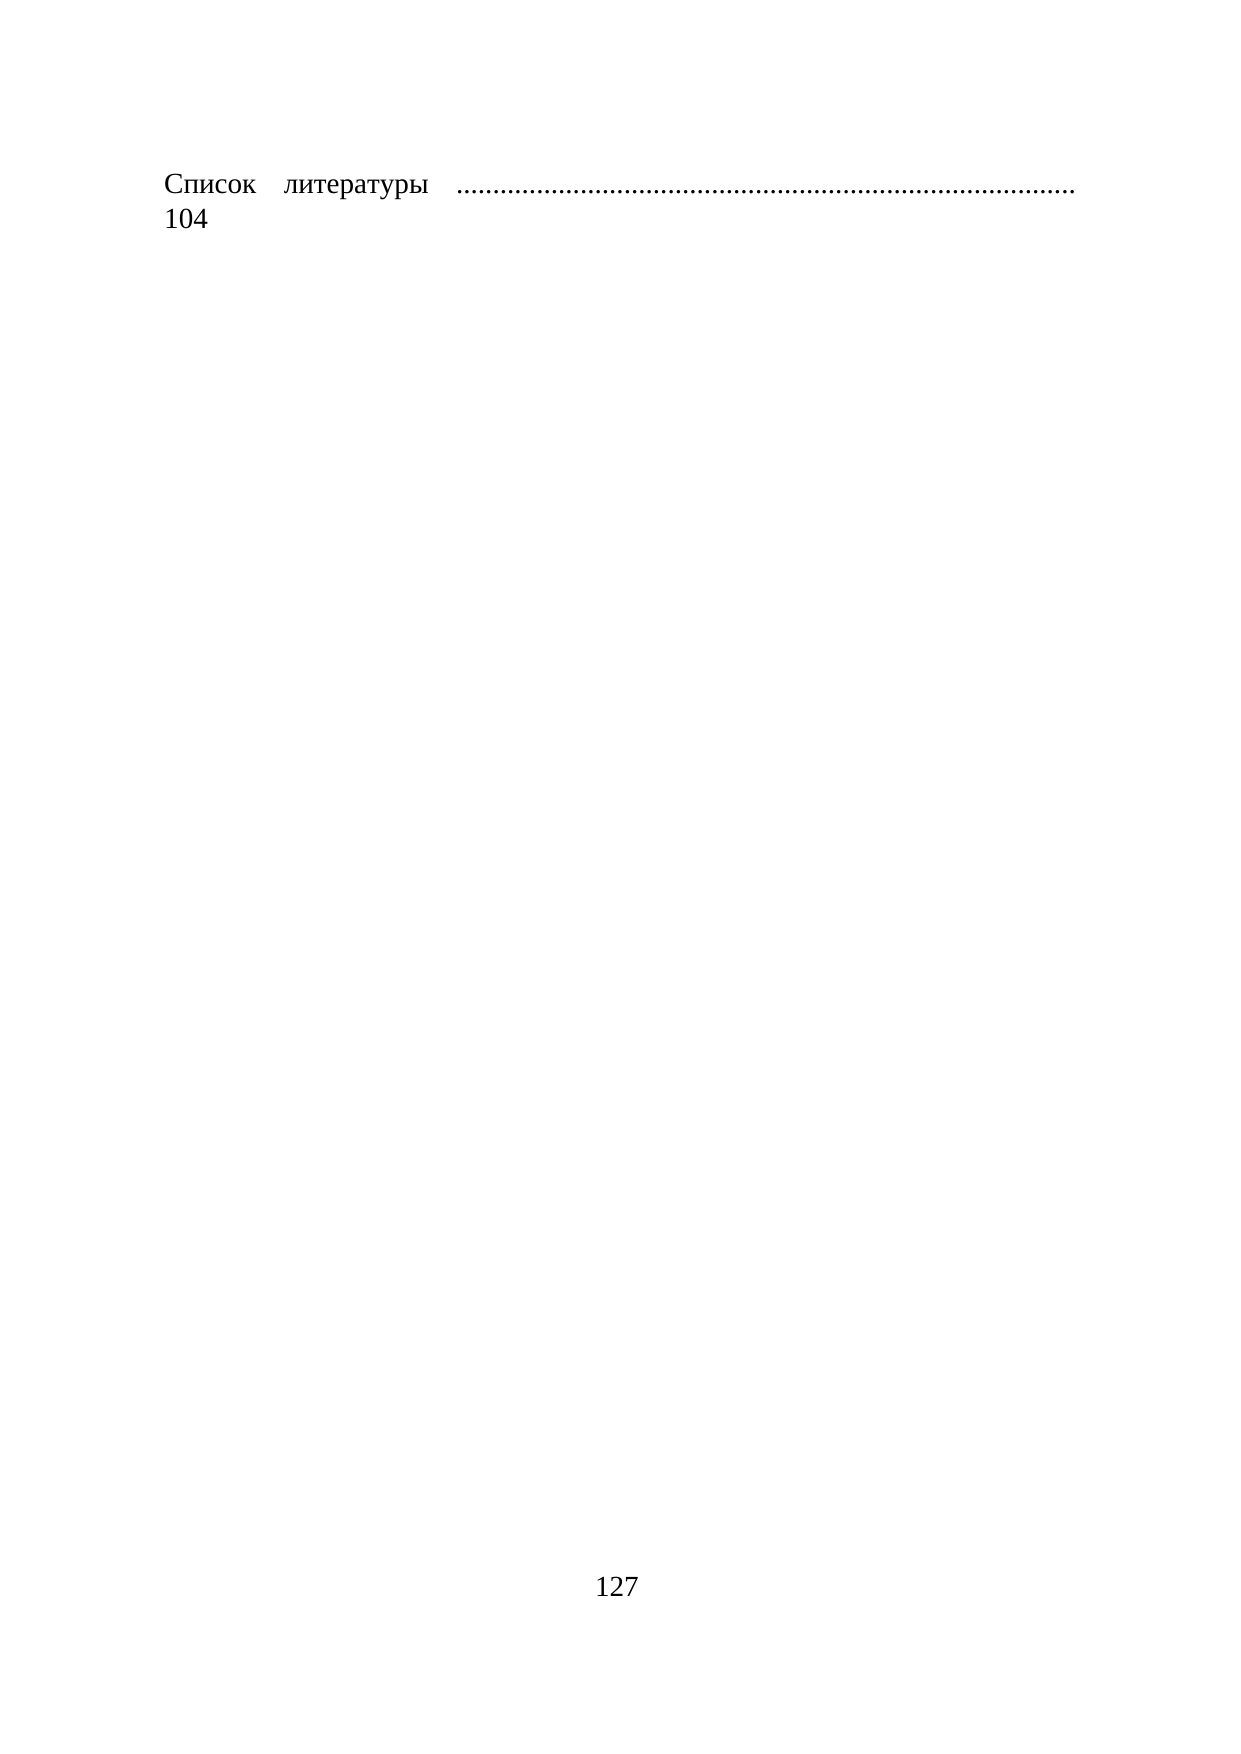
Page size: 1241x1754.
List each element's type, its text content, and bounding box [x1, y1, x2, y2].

text Список литературы ..................................................................................... 104 [164, 166, 1076, 236]
